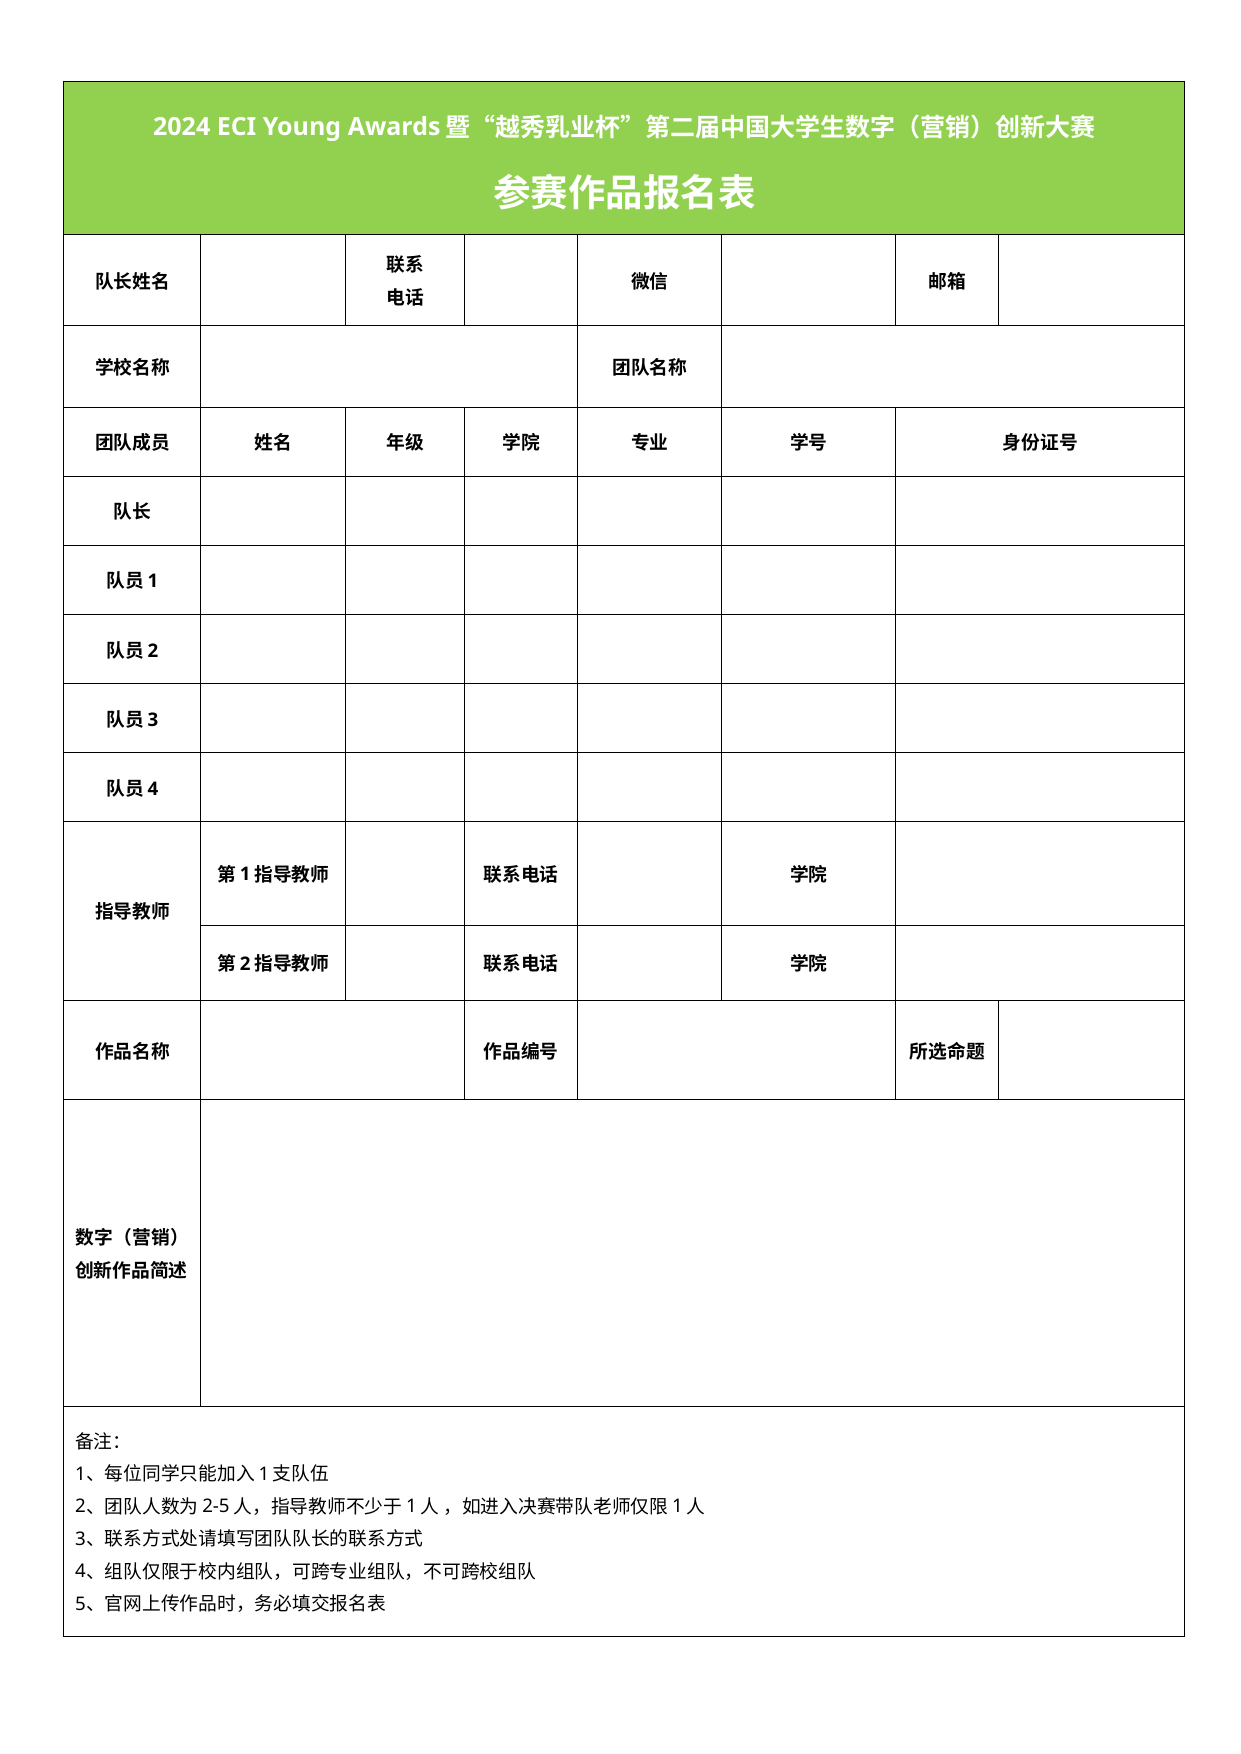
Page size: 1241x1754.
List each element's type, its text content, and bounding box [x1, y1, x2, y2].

table_cell [896, 477, 1184, 545]
table_cell [578, 926, 721, 999]
table_cell [722, 477, 895, 545]
table_cell [896, 822, 1184, 925]
table_cell [465, 546, 577, 614]
table_cell [201, 684, 345, 752]
table_cell [722, 753, 895, 821]
table_cell 队员2 [64, 615, 200, 683]
table_cell 第1指导教师 [201, 822, 345, 925]
table_cell 第2指导教师 [201, 926, 345, 999]
table_cell 所选命题 [896, 1001, 998, 1099]
table_cell 联系电话 [465, 926, 577, 999]
table_cell 身份证号 [896, 408, 1184, 476]
table_cell [722, 235, 895, 325]
table_cell 队员1 [64, 546, 200, 614]
table_cell 指导教师 [64, 822, 200, 999]
table_cell [201, 235, 345, 325]
table_cell [722, 684, 895, 752]
table_cell [201, 546, 345, 614]
table_cell [346, 615, 464, 683]
table_cell [201, 753, 345, 821]
table_cell [578, 546, 721, 614]
table_cell 学院 [465, 408, 577, 476]
table_cell [465, 615, 577, 683]
table_cell [346, 684, 464, 752]
table_cell [346, 546, 464, 614]
table_cell [346, 822, 464, 925]
table_cell 队长姓名 [64, 235, 200, 325]
table_cell [578, 1001, 895, 1099]
table_cell [346, 477, 464, 545]
table_cell [578, 684, 721, 752]
table_cell 备注： 1、每位同学只能加入1支队伍 2、团队人数为2-5人，指导教师不少于1人 ，如进入决赛带队老师仅限1人 3、联系方式处请填写团队队长的联系方式 4、组队仅限于校内组队，可跨专业组队，不可跨校组队 5、官网上传作品时，务必填交报名表 [64, 1407, 1184, 1636]
table_cell [346, 926, 464, 999]
table_cell [201, 615, 345, 683]
table_cell 队员4 [64, 753, 200, 821]
table_cell [722, 546, 895, 614]
table_cell [465, 235, 577, 325]
table_cell [465, 684, 577, 752]
table_cell [722, 326, 1184, 407]
table_cell 作品编号 [465, 1001, 577, 1099]
table_cell 学院 [722, 926, 895, 999]
table_cell 学校名称 [64, 326, 200, 407]
table_header 2024 ECI Young Awards暨“越秀乳业杯”第二届中国大学生数字（营销）创新大赛 参赛作品报名表 [64, 82, 1184, 234]
table_cell [578, 477, 721, 545]
table_cell 邮箱 [896, 235, 998, 325]
table_cell [999, 1001, 1184, 1099]
table_cell [896, 926, 1184, 999]
table_cell 数字（营销）创新作品简述 [64, 1100, 200, 1406]
table_cell 联系 电话 [346, 235, 464, 325]
table_cell 姓名 [201, 408, 345, 476]
table_cell [999, 235, 1184, 325]
table_cell 年级 [346, 408, 464, 476]
table_cell [465, 477, 577, 545]
table_cell [896, 546, 1184, 614]
table_cell [896, 684, 1184, 752]
table_cell [201, 1001, 464, 1099]
table_cell 队长 [64, 477, 200, 545]
table_cell [578, 753, 721, 821]
table_cell 团队名称 [578, 326, 721, 407]
table_cell [578, 822, 721, 925]
table_cell [722, 615, 895, 683]
table_cell [201, 1100, 1184, 1406]
table_cell 专业 [578, 408, 721, 476]
table_cell [346, 753, 464, 821]
table_cell 微信 [578, 235, 721, 325]
table_cell 团队成员 [64, 408, 200, 476]
table_cell [201, 477, 345, 545]
table_cell 学院 [722, 822, 895, 925]
table_cell [465, 753, 577, 821]
table_cell 联系电话 [465, 822, 577, 925]
table_cell [896, 615, 1184, 683]
table_cell [578, 615, 721, 683]
table_cell 队员3 [64, 684, 200, 752]
table_cell [896, 753, 1184, 821]
table_cell 作品名称 [64, 1001, 200, 1099]
table_cell [201, 326, 577, 407]
table_cell 学号 [722, 408, 895, 476]
